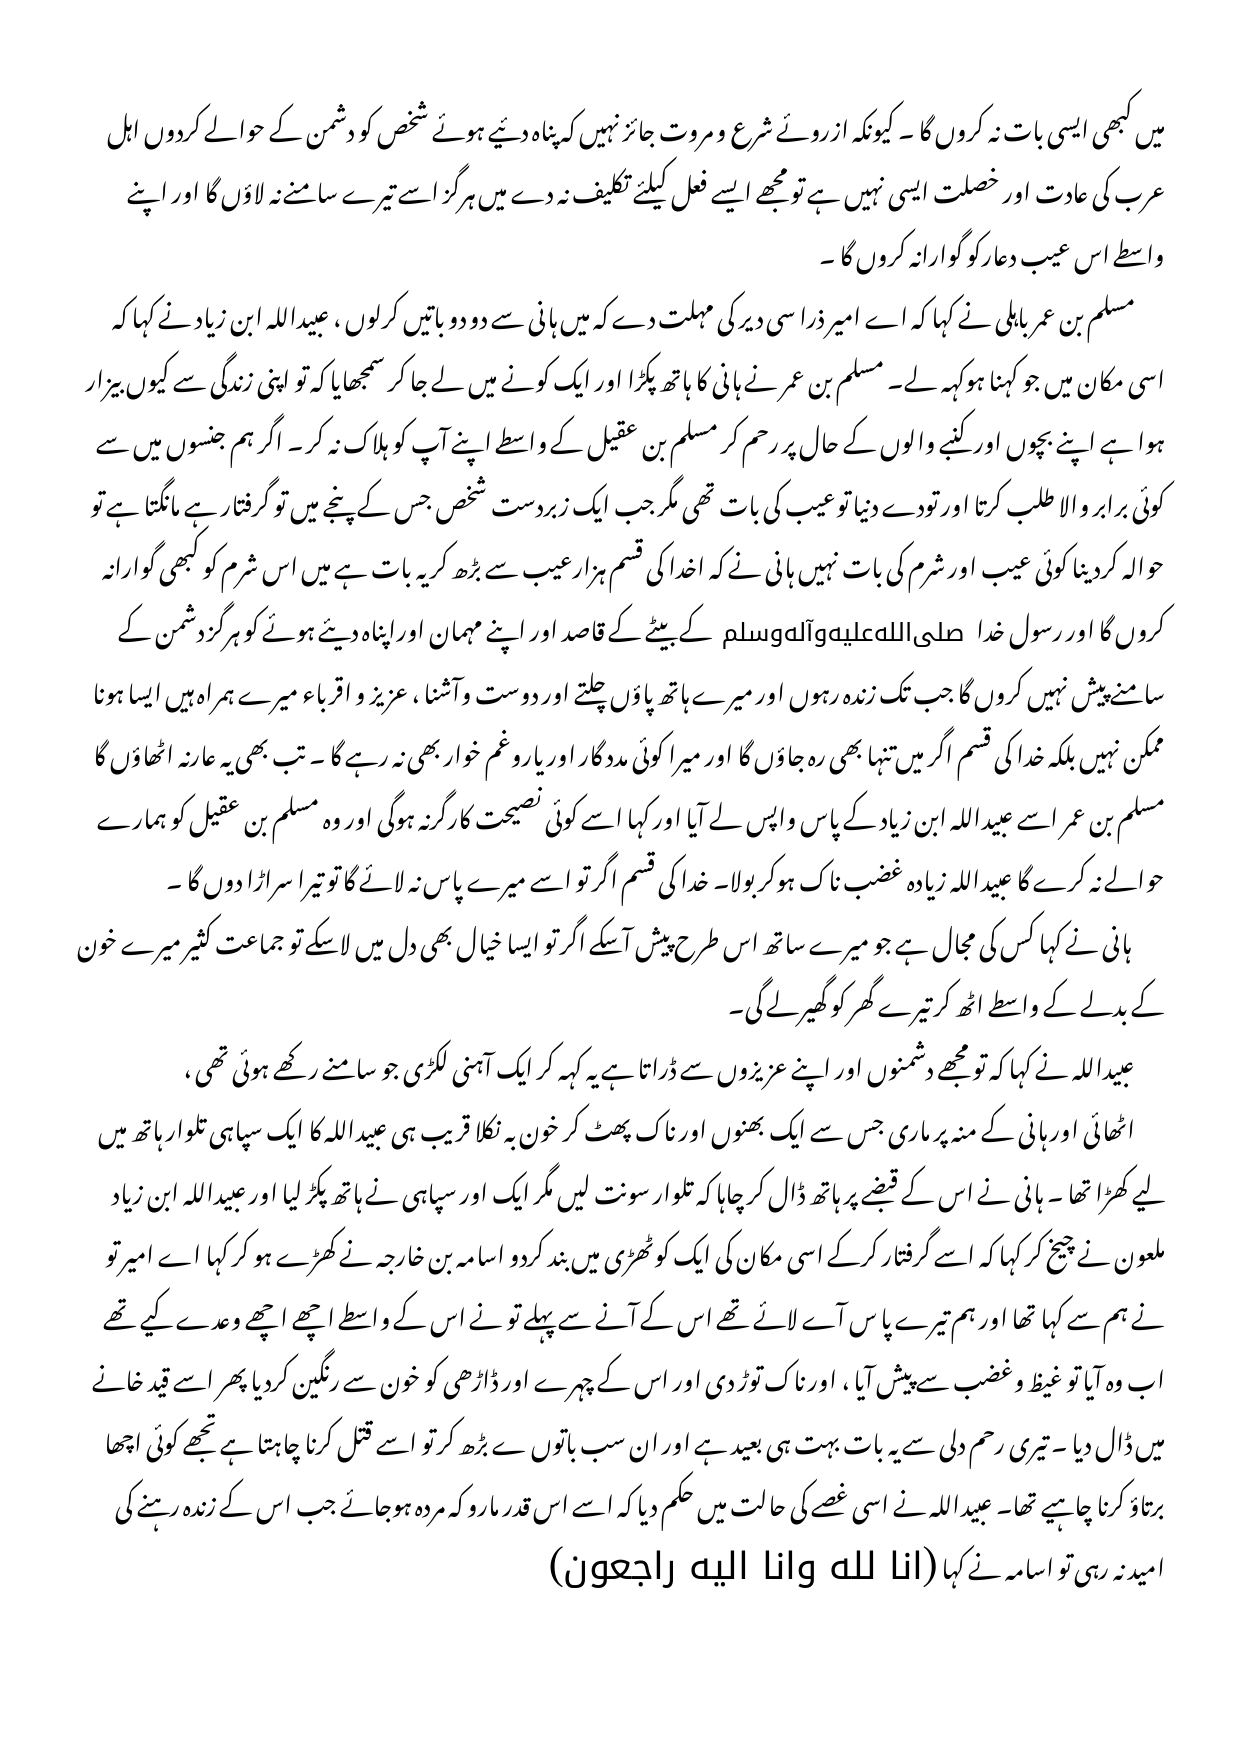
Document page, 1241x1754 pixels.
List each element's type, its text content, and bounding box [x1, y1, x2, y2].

text اٹھائی اور ہانی کے منہ پر ماری جس سے ایک بھنوں اور ناک پھٹ کر خون بہ نکلا قریب ہی عبیداللہ کا ایک سپاہی تلوار ہاتھ میں لیے کھڑا تھا ۔ ہانی نے اس کے قبضے پر ہاتھ ڈال کر چاہا کہ تلوار سونت لیں مگر ایک اور سپاہی نے ہاتھ پکڑ لیا اور عبیداللہ ابن زیاد ملعون نے چیخ کر کہا کہ اسے گرفتار کرکے اسی مکان کی ایک کوٹھڑی میں بند کردو اسامہ بن خارجہ نے کھڑے ہو کر کہا اے امیر تو نے ہم سے کہا تھا اور ہم تیرے پا س آے لائے تھے اس کے آنے سے پہلے تو نے اس کے واسطے اچھے اچھے وعدے کیے تھے اب وہ آیا تو غیظ وغضب سے پیش آیا ، اور ناک توڑ دی اور اس کے چہرے اور ڈاڑھی کو خون سے رنگین کردیا پھر اسے قید خانے میں ڈال دیا ۔ تیری رحم دلی سے یہ بات بہت ہی بعید ہے اور ان سب باتوں ے بڑھ کر تو اسے قتل کرنا چاہتا ہے تجھے کوئی اچھا برتاؤ کرنا چاہیے تھا۔ عبیداللہ نے اسی غصے کی حالت میں حکم دیا کہ اسے اس قدر مارو کہ مردہ ہوجائے جب اس کے زندہ رہنے کی امید نہ رہی تو اسامہ نے کہا (انا لله وانا الیه راجعون) [75, 1094, 1165, 1603]
text مسلم بن عمر باہلی نے کہا کہ اے امیر ذرا سی دیر کی مہلت دے کہ میں ہانی سے دو دو باتیں کرلوں ، عبیداللہ ابن زیاد نے کہا کہ اسی مکان میں جو کہنا ہوکہہ لے۔ مسلم بن عمر نے ہانی کا ہاتھ پکڑا اور ایک کونے میں لے جا کر سمجھایا کہ تو اپنی زندگی سے کیوں بیزار ہوا ہے اپنے بچوں اور کنبے والوں کے حال پر رحم کر مسلم بن عقیل کے واسطے اپنے آپ کو ہلاک نہ کر ۔ اگر ہم جنسوں میں سے کوئی برابر والا طلب کرتا اور تودے دنیا توعیب کی بات تھی مگر جب ایک زبردست شخص جس کے پنجے میں تو گرفتار ہے مانگتا ہے تو حوالہ کردینا کوئی عیب اور شرم کی بات نہیں ہانی نے کہ اخدا کی قسم ہزارعیب سے بڑھ کر یہ بات ہے میں اس شرم کو کبھی گوارانہ کروں گا اور رسول خدا صلى‌الله‌عليه‌وآله‌وسلم کے بیٹے کے قاصد اور اپنے مہمان اوراپناہ دیئے ہوئے کو ہرگز دشمن کے سامنے پیش نہیں کروں گا جب تک زندہ رہوں اور میرے ہاتھ پاؤں چلتے اور دوست وآشنا ، عزیز و اقرباء میرے ہمراہ ہیں ایسا ہونا ممکن نہیں بلکہ خدا کی قسم اگر میں تنہا بھی رہ جاؤں گا اور میرا کوئی مدد گار اور یاروغم خوار بھی نہ رہے گا ۔ تب بھی یہ عارنہ اٹھاؤں گا مسلم بن عمر اسے عبیداللہ ابن زیاد کے پاس واپس لے آیا اور کہا اسے کوئی نصیحت کارگرنہ ہوگی اور وہ مسلم بن عقیل کو ہمارے حوالے نہ کرے گا عبیداللہ زیادہ غضب ناک ہوکر بولا۔ خدا کی قسم اگر تو اسے میرے پاس نہ لائے گا تو تیرا سراڑا دوں گا ۔ [75, 281, 1165, 907]
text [75, 94, 1165, 281]
text ہانی نے کہا کس کی مجال ہے جو میرے ساتھ اس طرح پیش آسکے اگر تو ایسا خیال بھی دل میں لاسکے تو جماعت کثیر میرے خون کے بدلے کے واسطے اٹھ کر تیرے گھر کو گھیرلے گی۔ [75, 907, 1165, 1032]
text عبیداللہ نے کہا کہ تو مجھے دشمنوں اور اپنے عزیزوں سے ڈراتا ہے یہ کہہ کر ایک آہنی لکڑی جو سامنے رکھے ہوئی تھی ، [75, 1032, 1165, 1094]
